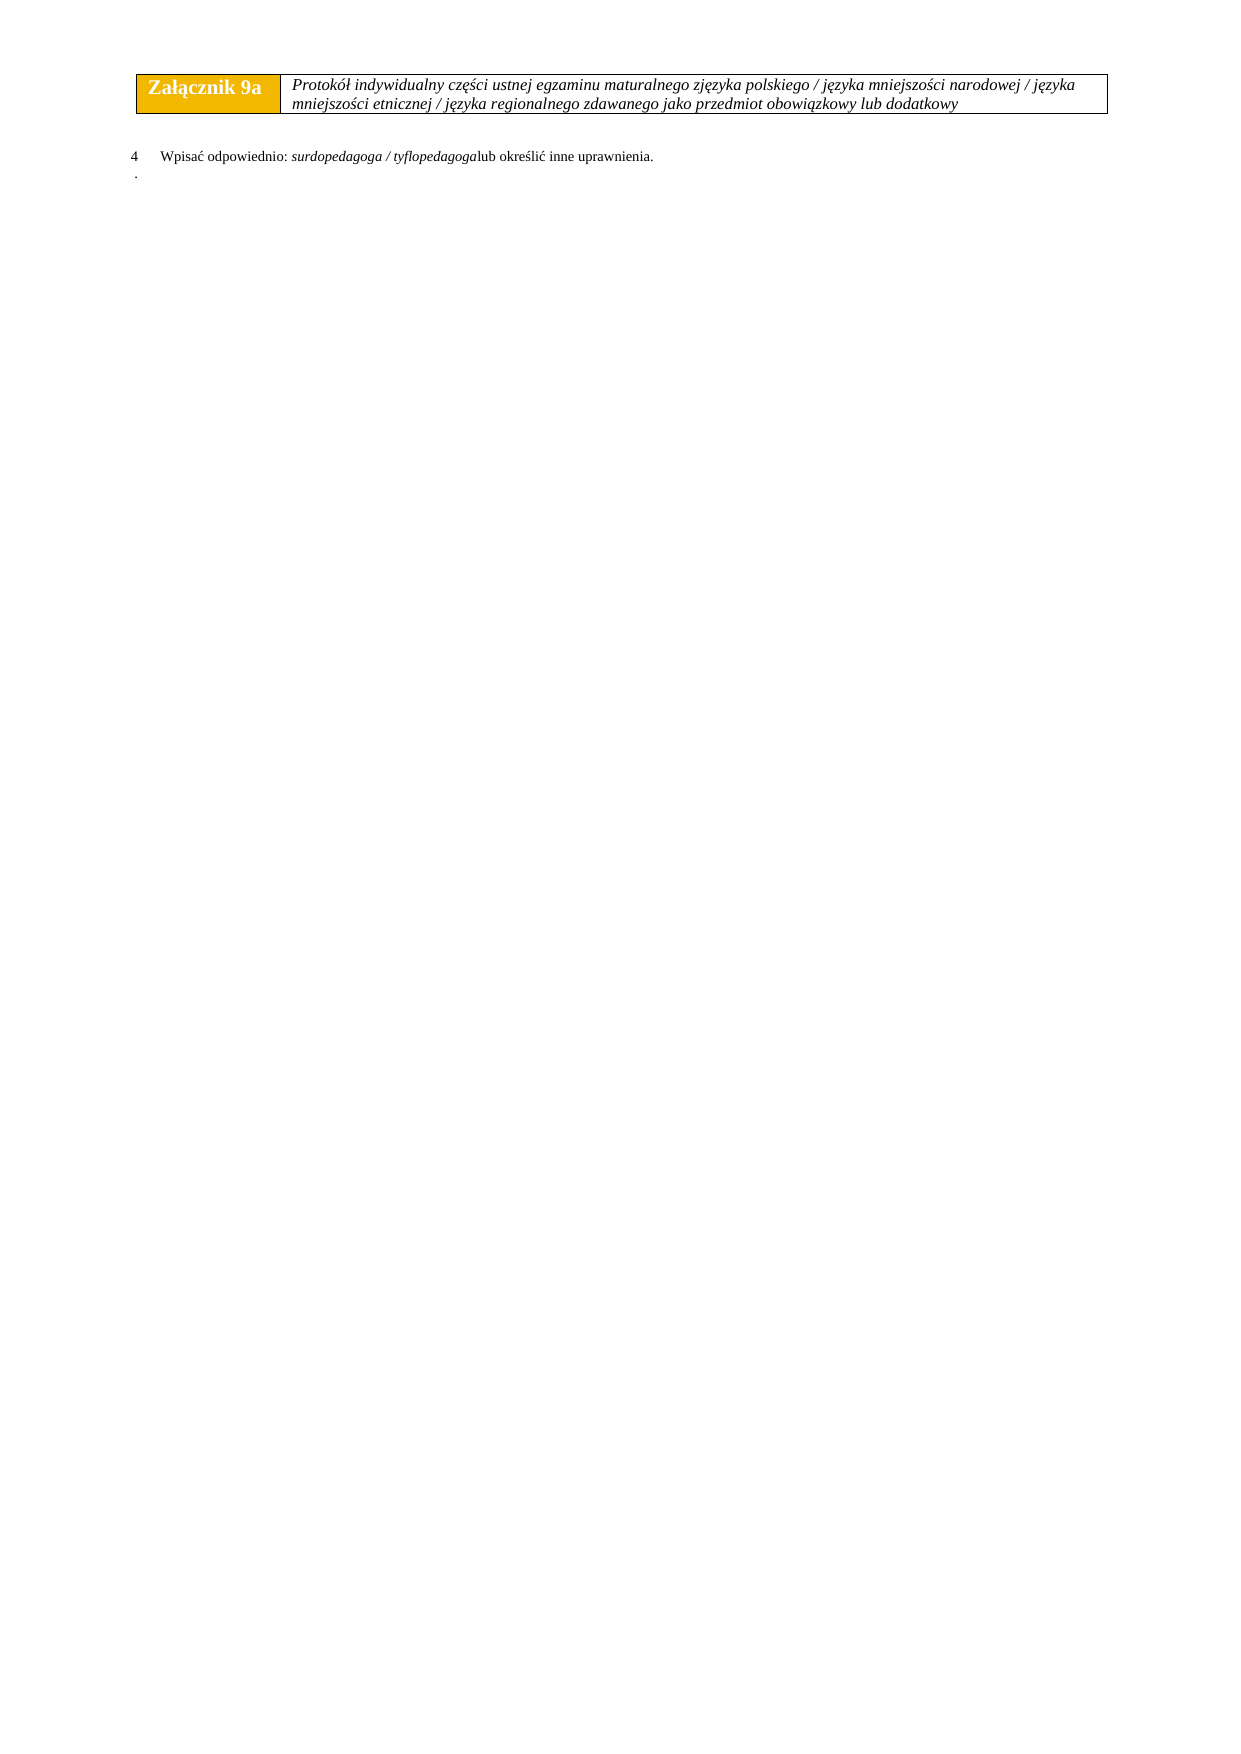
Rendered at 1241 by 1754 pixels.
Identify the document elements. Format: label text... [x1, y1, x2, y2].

table_cell Wpisać odpowiednio: surdopedagoga / tyflopedagogalub określić inne uprawnienia. [149, 148, 1149, 181]
table_cell 4. [116, 148, 149, 181]
